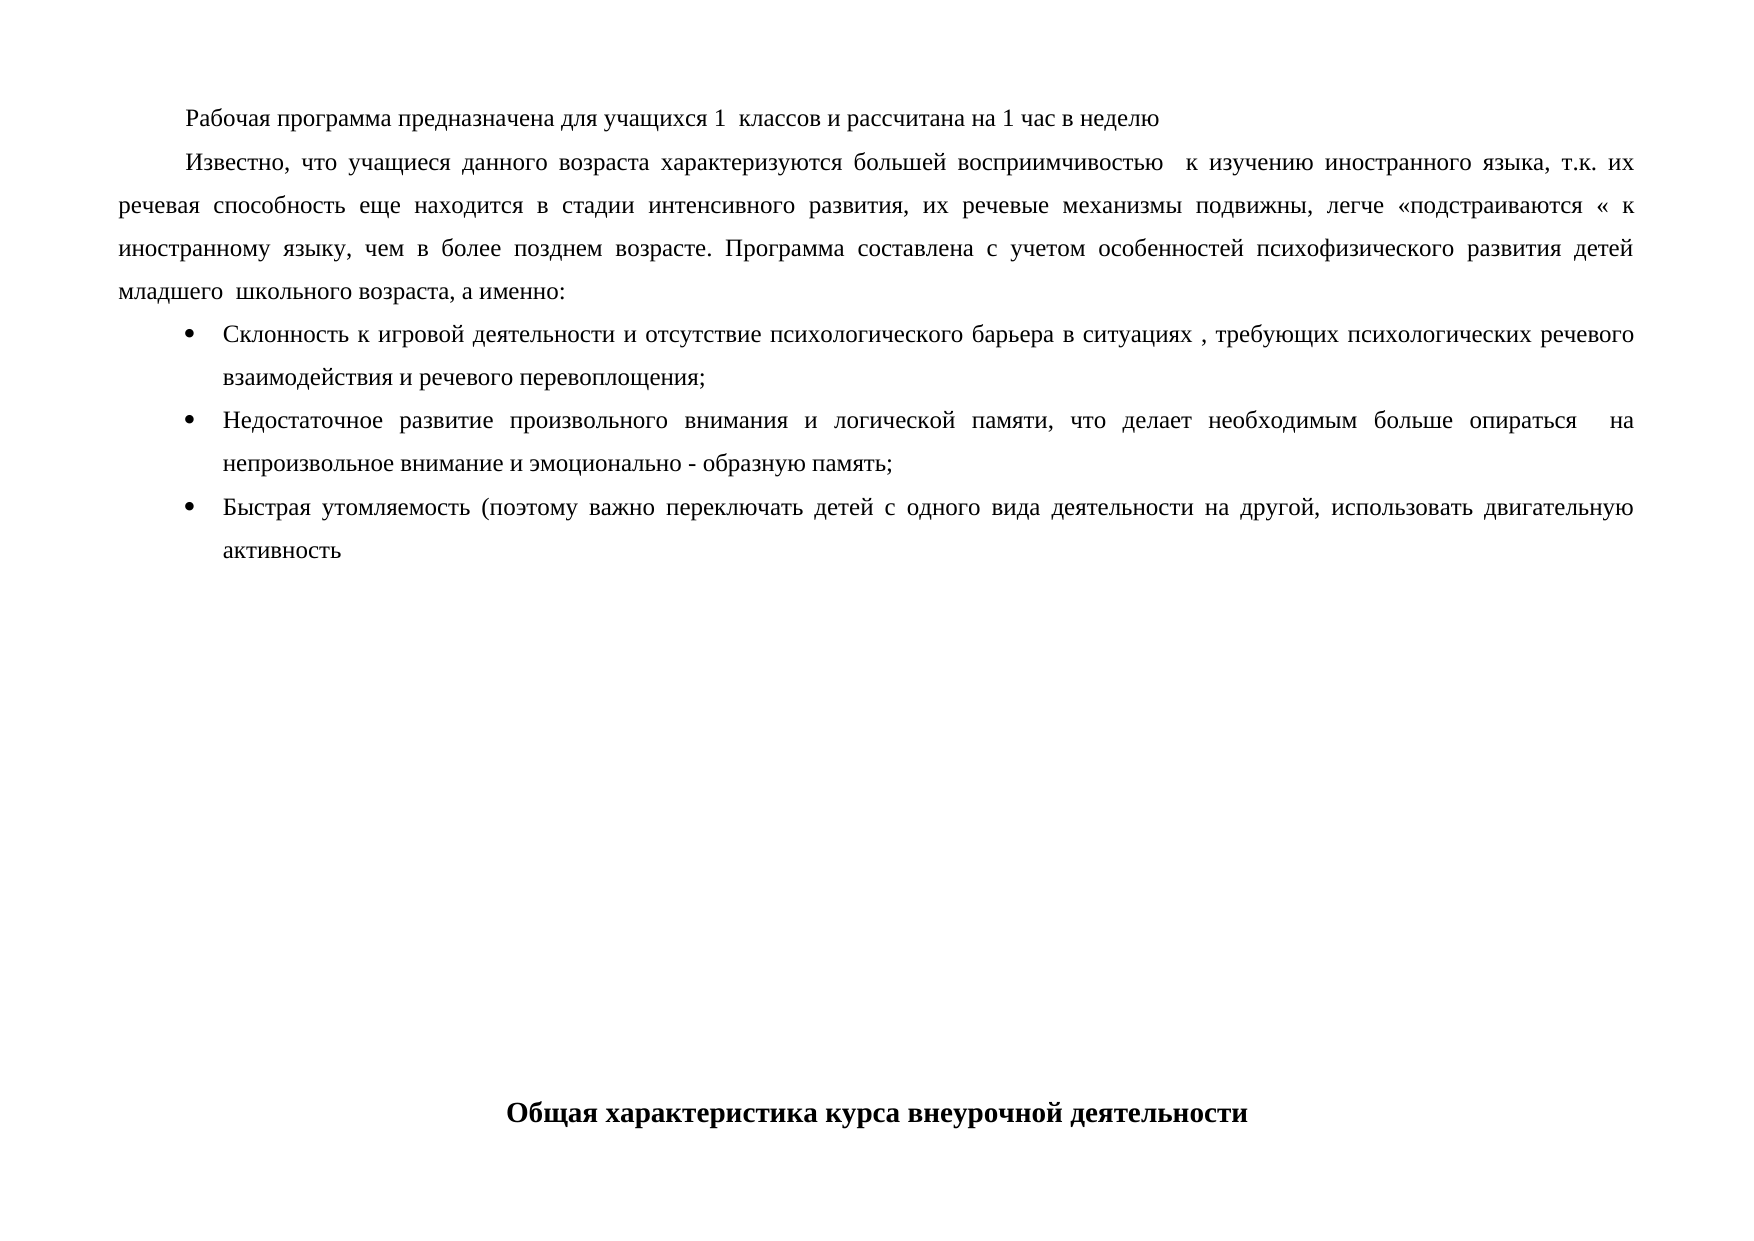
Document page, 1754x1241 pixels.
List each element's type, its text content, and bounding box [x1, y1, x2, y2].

text Известно, что учащиеся данного возраста характеризуются большей восприимчивостью к изучению иностранного языка, т.к. их речевая способность еще находится в стадии интенсивного развития, их речевые механизмы подвижны, легче «подстраиваются « к иностранному языку, чем в более позднем возрасте. Программа составлена с учетом особенностей психофизического развития детей младшего школьного возраста, а именно: [118, 147, 1636, 305]
list Склонность к игровой деятельности и отсутствие психологического барьера в ситуациях , требующих психологических речевого взаимодействия и речевого перевоплощения; [185, 319, 1636, 391]
list Недостаточное развитие произвольного внимания и логической памяти, что делает необходимым больше опираться на непроизвольное внимание и эмоционально - образную память; [185, 405, 1636, 477]
list Быстрая утомляемость (поэтому важно переключать детей с одного вида деятельности на другой, использовать двигательную активность [185, 492, 1636, 563]
text Рабочая программа предназначена для учащихся 1 классов и рассчитана на 1 час в неделю [118, 103, 1636, 132]
text Общая характеристика курса внеурочной деятельности [118, 1095, 1636, 1129]
